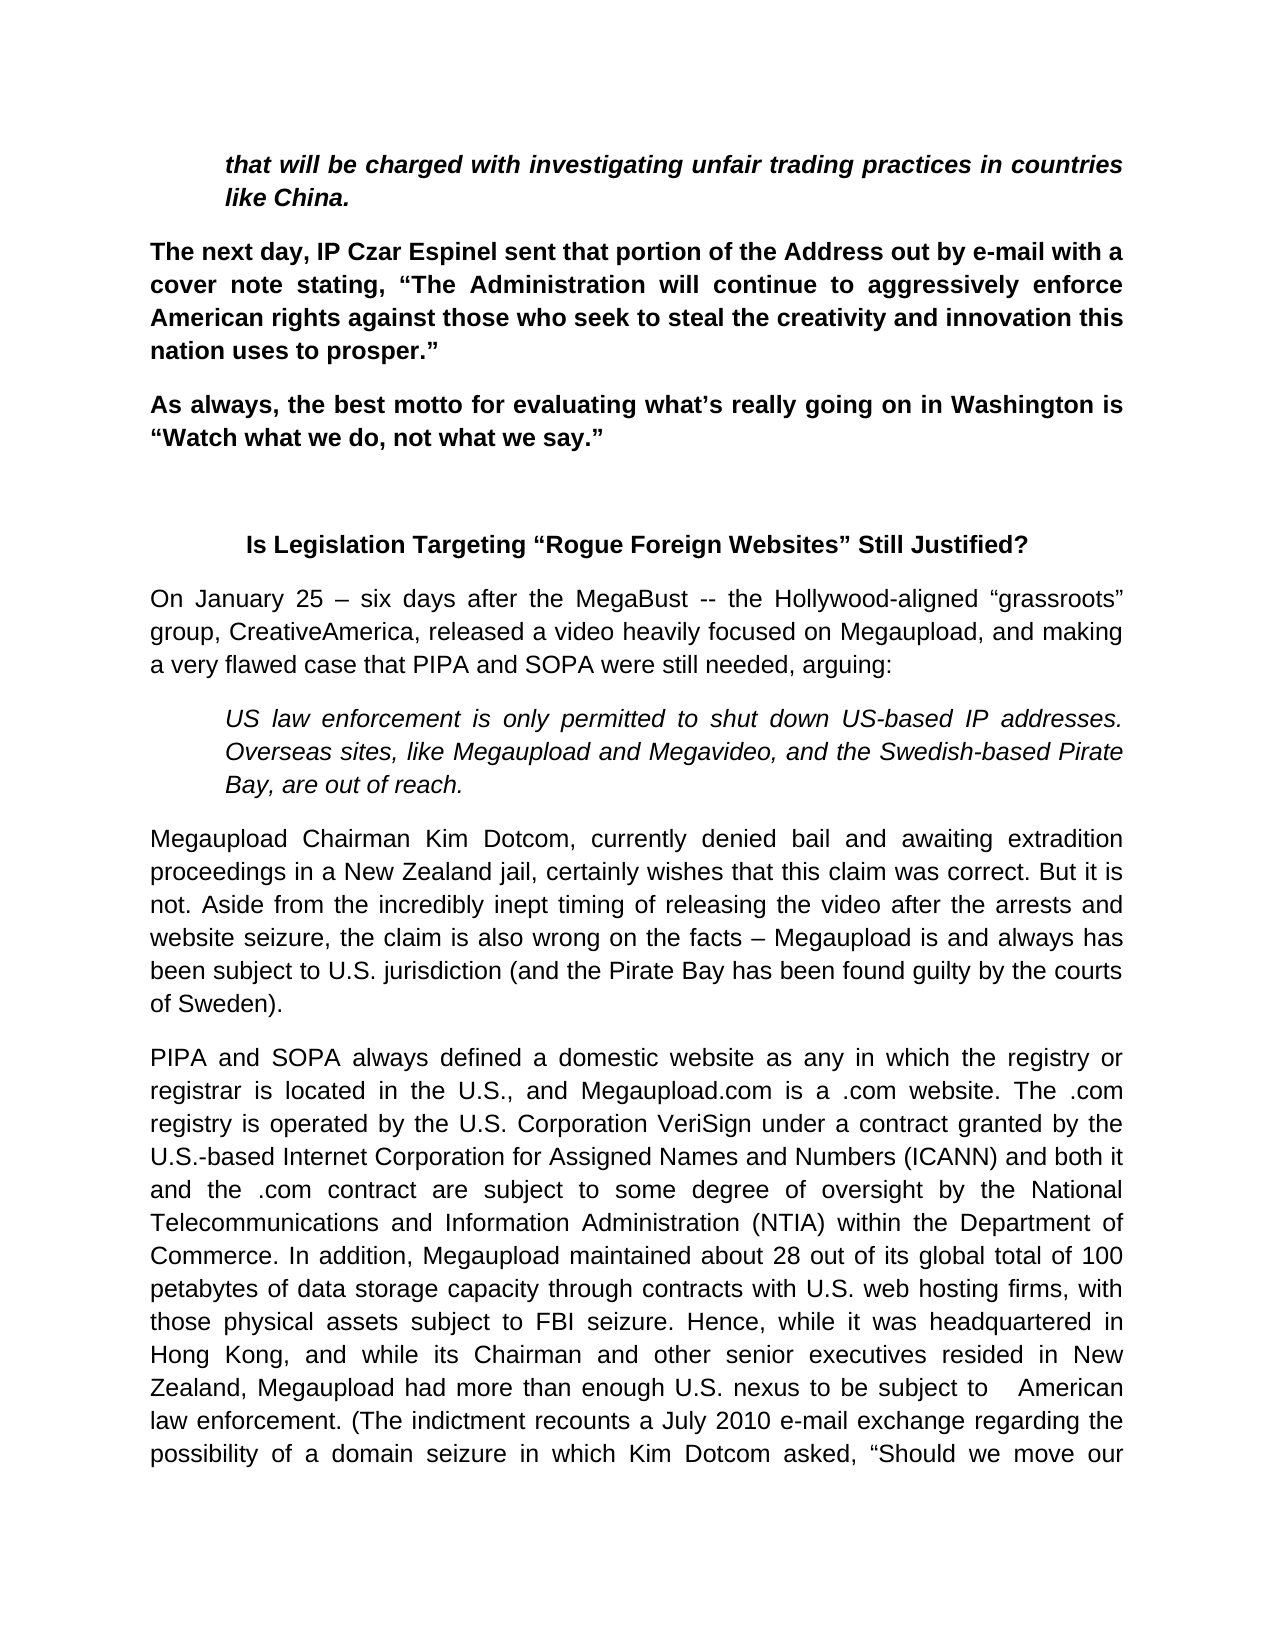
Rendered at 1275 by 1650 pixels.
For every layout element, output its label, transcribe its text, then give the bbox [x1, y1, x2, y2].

text The next day, IP Czar Espinel sent that portion of the Address out by e-mail with a cover note stating, “The Administration will continue to aggressively enforce American rights against those who seek to steal the creativity and innovation this nation uses to prosper.” [150, 237, 1125, 365]
text US law enforcement is only permitted to shut down US-based IP addresses. Overseas sites, like Megaupload and Megavideo, and the Swedish-based Pirate Bay, are out of reach. [225, 704, 1125, 799]
text Is Legislation Targeting “Rogue Foreign Websites” Still Justified? [150, 531, 1125, 559]
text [150, 1043, 1125, 1468]
text As always, the best motto for evaluating what’s really going on in Washington is “Watch what we do, not what we say.” [150, 390, 1125, 452]
text On January 25 – six days after the MegaBust -- the Hollywood-aligned “grassroots” group, CreativeAmerica, released a video heavily focused on Megaupload, and making a very flawed case that PIPA and SOPA were still needed, arguing: [150, 584, 1125, 679]
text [225, 150, 1125, 212]
text Megaupload Chairman Kim Dotcom, currently denied bail and awaiting extradition proceedings in a New Zealand jail, certainly wishes that this claim was correct. But it is not. Aside from the incredibly inept timing of releasing the video after the arrests and website seizure, the claim is also wrong on the facts – Megaupload is and always has been subject to U.S. jurisdiction (and the Pirate Bay has been found guilty by the courts of Sweden). [150, 824, 1125, 1018]
